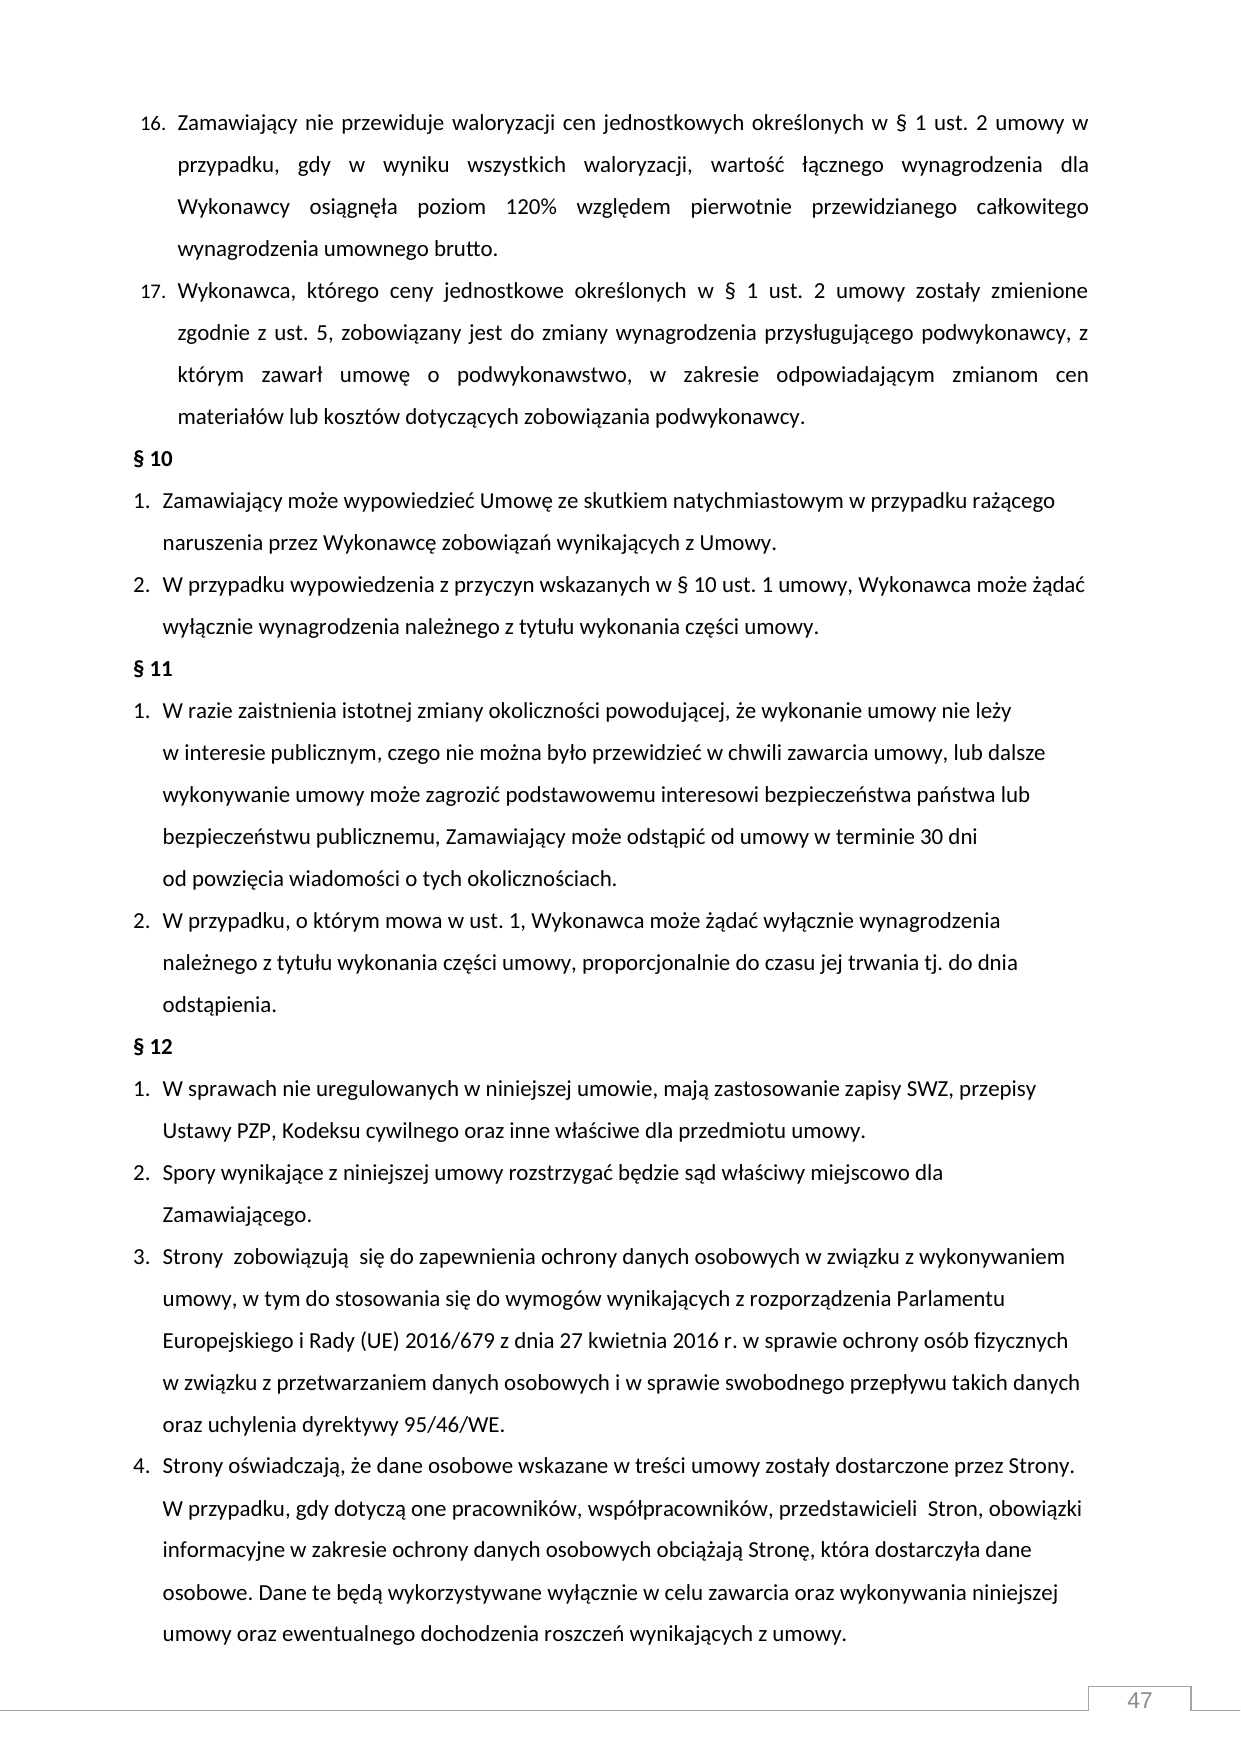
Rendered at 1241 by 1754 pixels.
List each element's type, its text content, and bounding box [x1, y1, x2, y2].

list W przypadku wypowiedzenia z przyczyn wskazanych w § 10 ust. 1 umowy, Wykonawca może żądać wyłącznie wynagrodzenia należnego z tytułu wykonania części umowy. [133, 570, 1090, 640]
text § 11 [133, 654, 1090, 682]
list Spory wynikające z niniejszej umowy rozstrzygać będzie sąd właściwy miejscowo dla Zamawiającego. [133, 1158, 1090, 1228]
list Strony oświadczają, że dane osobowe wskazane w treści umowy zostały dostarczone przez Strony. W przypadku, gdy dotyczą one pracowników, współpracowników, przedstawicieli Stron, obowiązki informacyjne w zakresie ochrony danych osobowych obciążają Stronę, która dostarczyła dane osobowe. Dane te będą wykorzystywane wyłącznie w celu zawarcia oraz wykonywania niniejszej umowy oraz ewentualnego dochodzenia roszczeń wynikających z umowy. [133, 1452, 1090, 1648]
list Zamawiający może wypowiedzieć Umowę ze skutkiem natychmiastowym w przypadku rażącego naruszenia przez Wykonawcę zobowiązań wynikających z Umowy. [133, 486, 1090, 556]
list W razie zaistnienia istotnej zmiany okoliczności powodującej, że wykonanie umowy nie leży w interesie publicznym, czego nie można było przewidzieć w chwili zawarcia umowy, lub dalsze wykonywanie umowy może zagrozić podstawowemu interesowi bezpieczeństwa państwa lub bezpieczeństwu publicznemu, Zamawiający może odstąpić od umowy w terminie 30 dni od powzięcia wiadomości o tych okolicznościach. [133, 696, 1090, 892]
list Strony zobowiązują się do zapewnienia ochrony danych osobowych w związku z wykonywaniem umowy, w tym do stosowania się do wymogów wynikających z rozporządzenia Parlamentu Europejskiego i Rady (UE) 2016/679 z dnia 27 kwietnia 2016 r. w sprawie ochrony osób fizycznych w związku z przetwarzaniem danych osobowych i w sprawie swobodnego przepływu takich danych oraz uchylenia dyrektywy 95/46/WE. [133, 1242, 1090, 1438]
list W przypadku, o którym mowa w ust. 1, Wykonawca może żądać wyłącznie wynagrodzenia należnego z tytułu wykonania części umowy, proporcjonalnie do czasu jej trwania tj. do dnia odstąpienia. [133, 906, 1090, 1018]
list Zamawiający nie przewiduje waloryzacji cen jednostkowych określonych w § 1 ust. 2 umowy w przypadku, gdy w wyniku wszystkich waloryzacji, wartość łącznego wynagrodzenia dla Wykonawcy osiągnęła poziom 120% względem pierwotnie przewidzianego całkowitego wynagrodzenia umownego brutto. [140, 108, 1090, 262]
text § 12 [133, 1032, 1090, 1060]
list Wykonawca, którego ceny jednostkowe określonych w § 1 ust. 2 umowy zostały zmienione zgodnie z ust. 5, zobowiązany jest do zmiany wynagrodzenia przysługującego podwykonawcy, z którym zawarł umowę o podwykonawstwo, w zakresie odpowiadającym zmianom cen materiałów lub kosztów dotyczących zobowiązania podwykonawcy. [140, 276, 1090, 430]
text § 10 [133, 444, 1090, 472]
list W sprawach nie uregulowanych w niniejszej umowie, mają zastosowanie zapisy SWZ, przepisy Ustawy PZP, Kodeksu cywilnego oraz inne właściwe dla przedmiotu umowy. [133, 1074, 1090, 1144]
